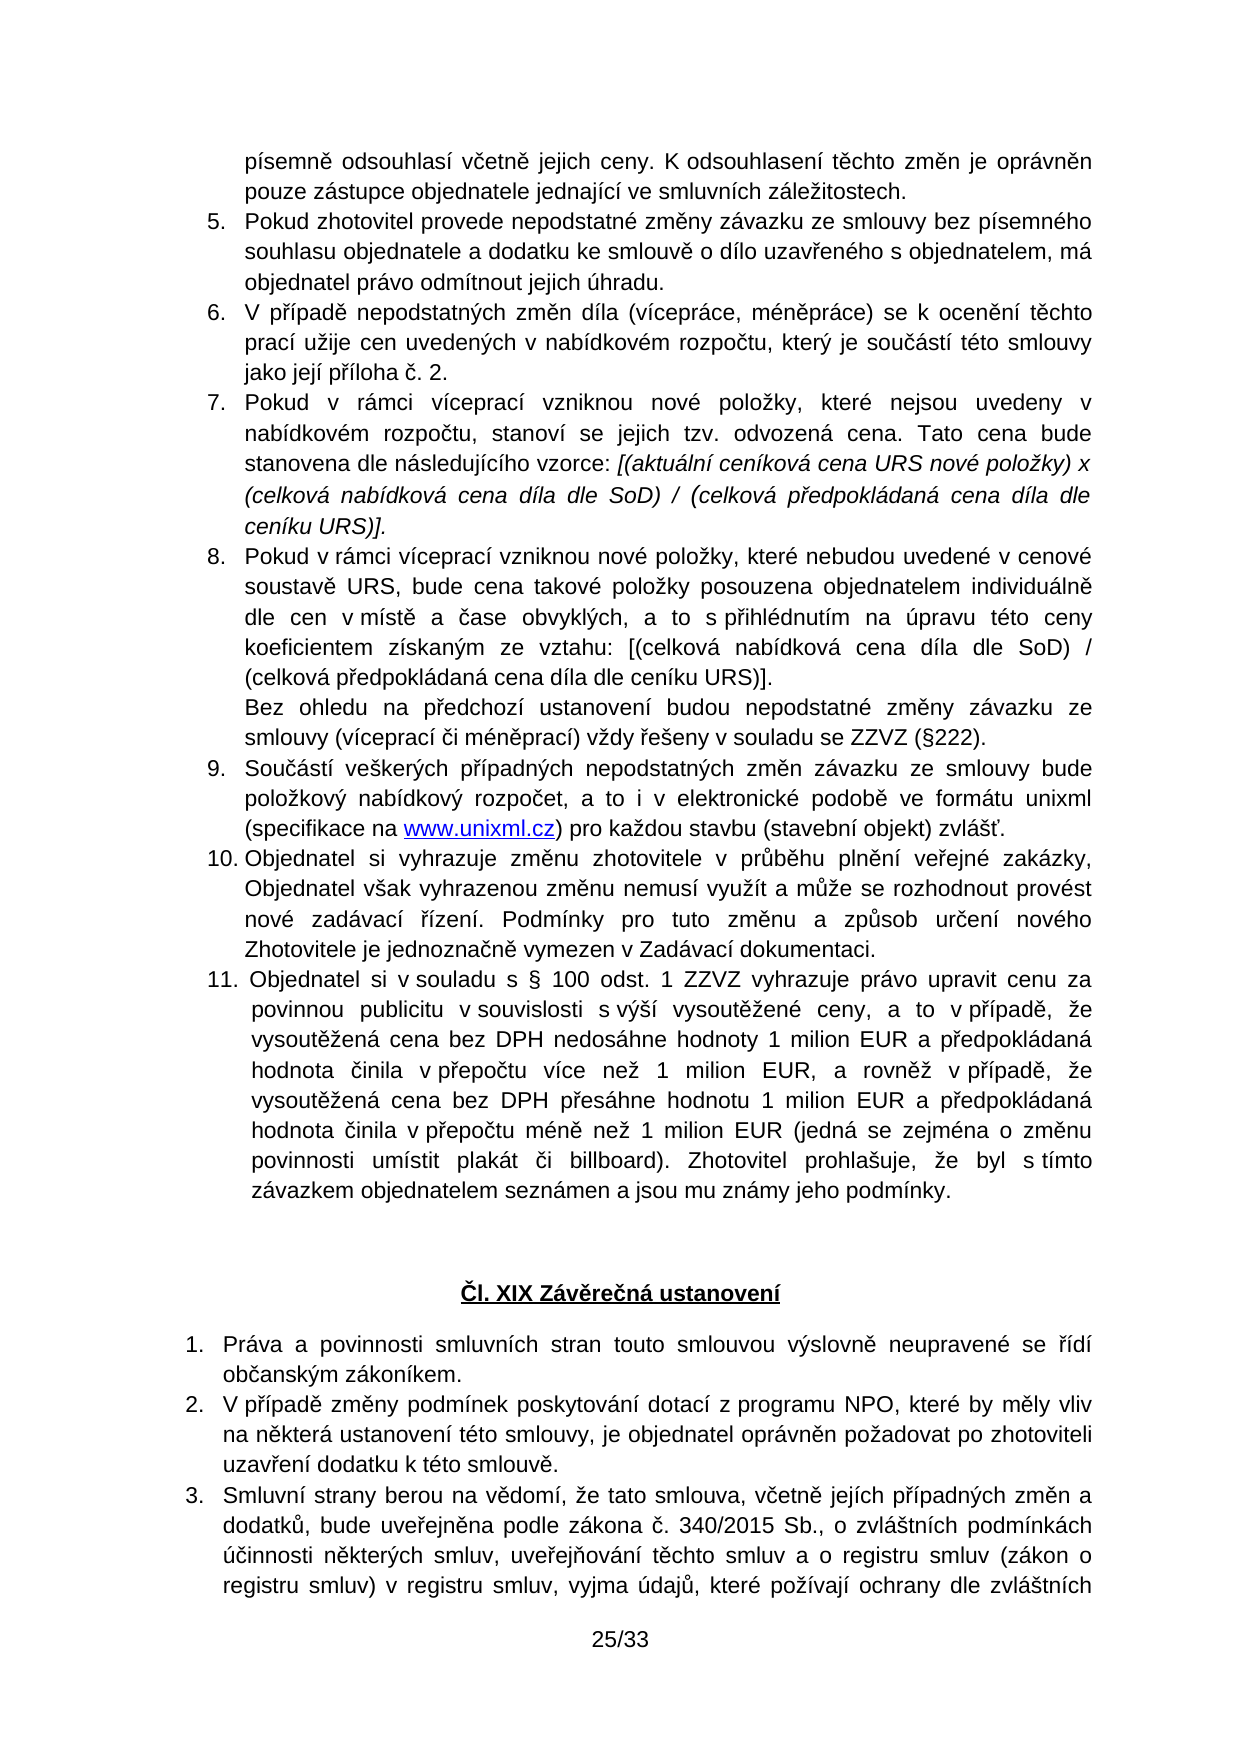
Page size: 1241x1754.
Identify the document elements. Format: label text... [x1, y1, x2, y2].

list Objednatel si vyhrazuje změnu zhotovitele v průběhu plnění veřejné zakázky, Objednatel však vyhrazenou změnu nemusí využít a může se rozhodnout provést nové zadávací řízení. Podmínky pro tuto změnu a způsob určení nového Zhotovitele je jednoznačně vymezen v Zadávací dokumentaci. [207, 845, 1093, 962]
list V případě změny podmínek poskytování dotací z programu NPO, které by měly vliv na některá ustanovení této smlouvy, je objednatel oprávněn požadovat po zhotoviteli uzavření dodatku k této smlouvě. [185, 1391, 1093, 1478]
text Čl. XIX Závěrečná ustanovení [148, 1279, 1093, 1306]
list Bez ohledu na předchozí ustanovení budou nepodstatné změny závazku ze smlouvy (víceprací či méněprací) vždy řešeny v souladu se ZZVZ (§222). [244, 694, 1093, 751]
list Součástí veškerých případných nepodstatných změn závazku ze smlouvy bude položkový nabídkový rozpočet, a to i v elektronické podobě ve formátu unixml (specifikace na www.unixml.cz) pro každou stavbu (stavební objekt) zvlášť. [207, 754, 1093, 841]
list Pokud v rámci víceprací vzniknou nové položky, které nebudou uvedené v cenové soustavě URS, bude cena takové položky posouzena objednatelem individuálně dle cen v místě a čase obvyklých, a to s přihlédnutím na úpravu této ceny koeficientem získaným ze vztahu: [(celková nabídková cena díla dle SoD) / (celková předpokládaná cena díla dle ceníku URS)]. [207, 543, 1093, 690]
list Pokud v rámci víceprací vzniknou nové položky, které nejsou uvedeny v nabídkovém rozpočtu, stanoví se jejich tzv. odvozená cena. Tato cena bude stanovena dle následujícího vzorce: [(aktuální ceníková cena URS nové položky) x (celková nabídková cena díla dle SoD) / (celková předpokládaná cena díla dle ceníku URS)]. [207, 389, 1093, 539]
list Pokud zhotovitel provede nepodstatné změny závazku ze smlouvy bez písemného souhlasu objednatele a dodatku ke smlouvě o dílo uzavřeného s objednatelem, má objednatel právo odmítnout jejich úhradu. [207, 208, 1093, 295]
list 11. Objednatel si v souladu s § 100 odst. 1 ZZVZ vyhrazuje právo upravit cenu za povinnou publicitu v souvislosti s výší vysoutěžené ceny, a to v případě, že vysoutěžená cena bez DPH nedosáhne hodnoty 1 milion EUR a předpokládaná hodnota činila v přepočtu více než 1 milion EUR, a rovněž v případě, že vysoutěžená cena bez DPH přesáhne hodnotu 1 milion EUR a předpokládaná hodnota činila v přepočtu méně než 1 milion EUR (jedná se zejména o změnu povinnosti umístit plakát či billboard). Zhotovitel prohlašuje, že byl s tímto závazkem objednatelem seznámen a jsou mu známy jeho podmínky. [207, 966, 1093, 1204]
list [185, 1482, 1093, 1599]
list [207, 148, 1093, 204]
list Práva a povinnosti smluvních stran touto smlouvou výslovně neupravené se řídí občanským zákoníkem. [185, 1331, 1093, 1387]
list V případě nepodstatných změn díla (vícepráce, méněpráce) se k ocenění těchto prací užije cen uvedených v nabídkovém rozpočtu, který je součástí této smlouvy jako její příloha č. 2. [207, 299, 1093, 385]
